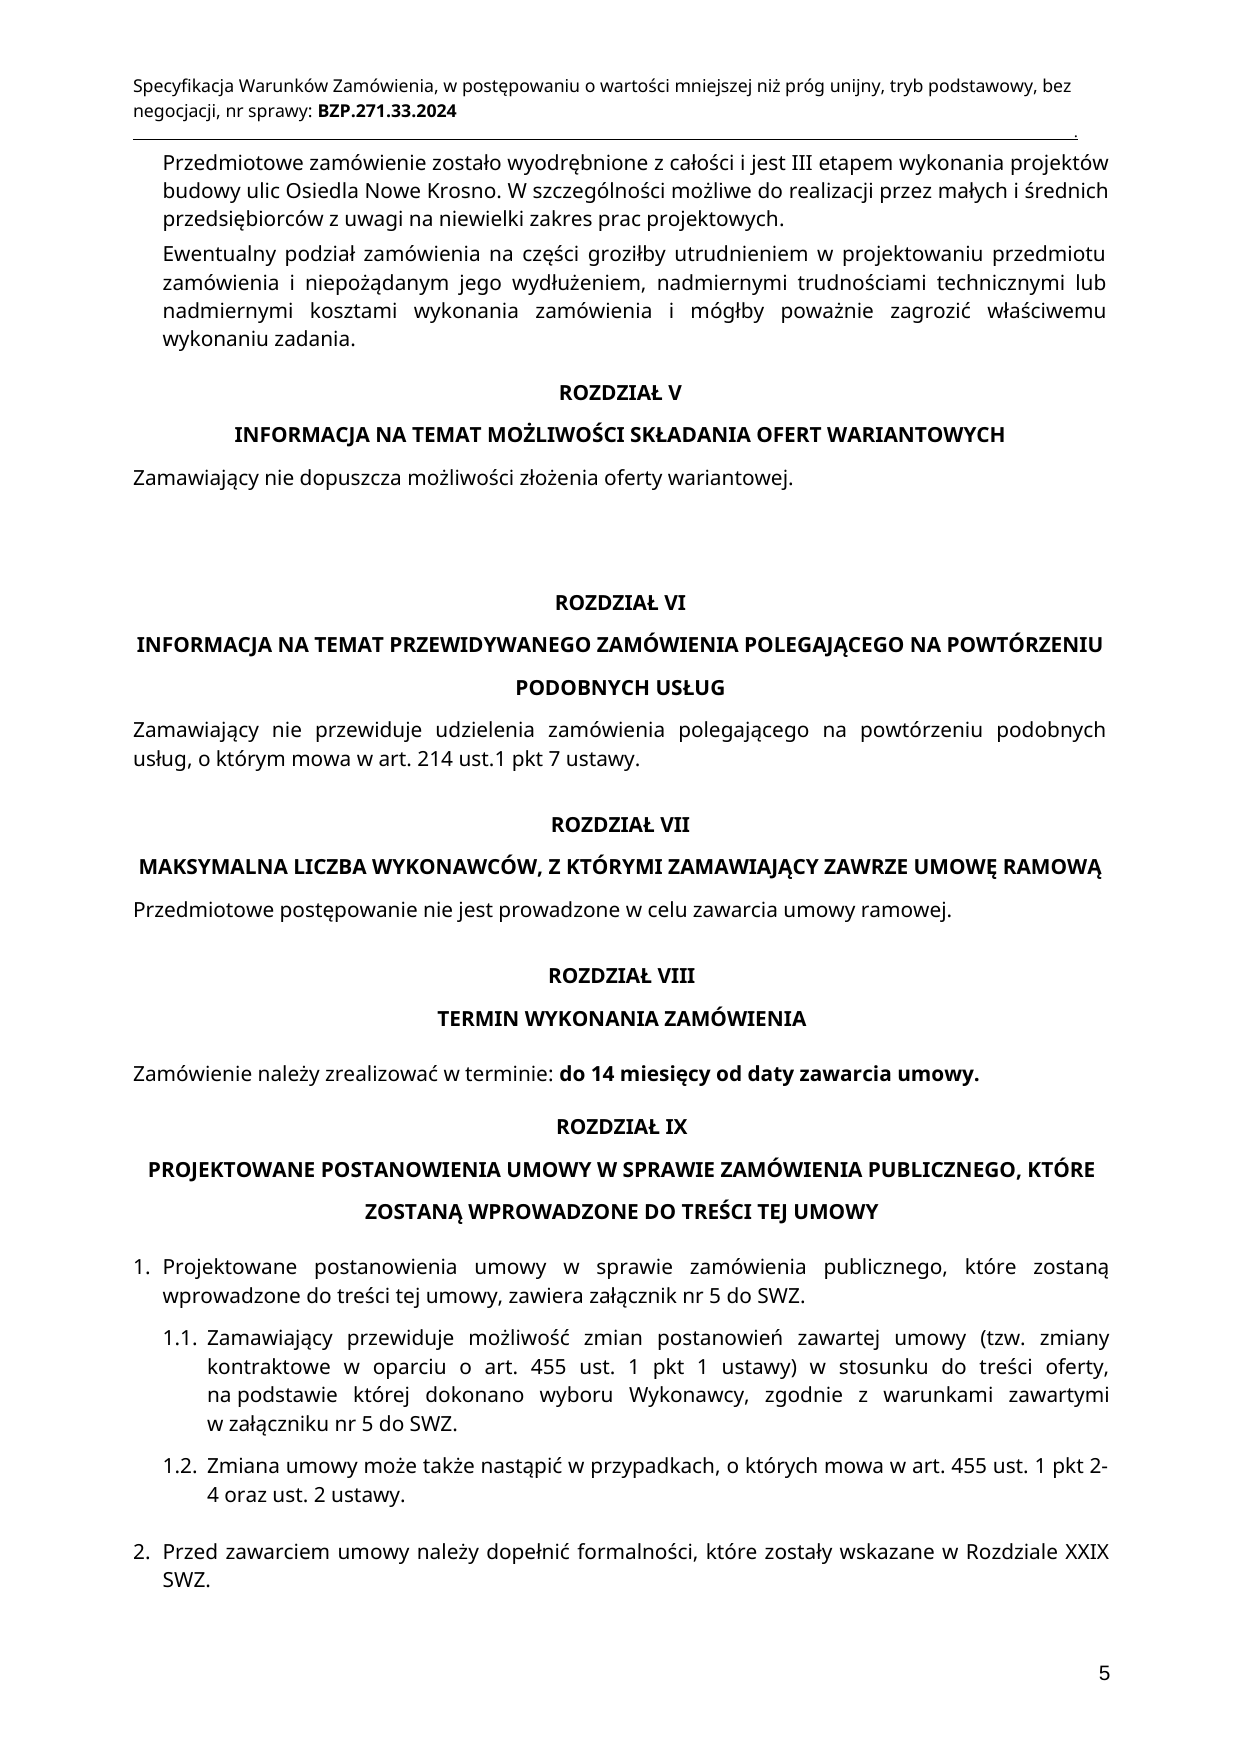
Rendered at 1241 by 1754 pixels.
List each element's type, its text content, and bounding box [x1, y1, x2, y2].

text Przedmiotowe zamówienie zostało wyodrębnione z całości i jest III etapem wykonania projektów budowy ulic Osiedla Nowe Krosno. W szczególności możliwe do realizacji przez małych i średnich przedsiębiorców z uwagi na niewielki zakres prac projektowych. [162, 148, 1110, 233]
list Przed zawarciem umowy należy dopełnić formalności, które zostały wskazane w Rozdziale XXIX SWZ. [133, 1537, 1110, 1594]
text ROZDZIAŁ V [133, 378, 1107, 406]
list Zamawiający przewiduje możliwość zmian postanowień zawartej umowy (tzw. zmiany kontraktowe w oparciu o art. 455 ust. 1 pkt 1 ustawy) w stosunku do treści oferty, na podstawie której dokonano wyboru Wykonawcy, zgodnie z warunkami zawartymi w załączniku nr 5 do SWZ. [162, 1323, 1110, 1437]
text Zamówienie należy zrealizować w terminie: do 14 miesięcy od daty zawarcia umowy. [133, 1059, 1110, 1087]
text PROJEKTOWANE POSTANOWIENIA UMOWY W SPRAWIE ZAMÓWIENIA PUBLICZNEGO, KTÓRE ZOSTANĄ WPROWADZONE DO TREŚCI TEJ UMOWY [133, 1155, 1110, 1226]
text ROZDZIAŁ VIII [133, 961, 1110, 989]
text Zamawiający nie dopuszcza możliwości złożenia oferty wariantowej. [133, 463, 1107, 492]
text INFORMACJA NA TEMAT MOŻLIWOŚCI SKŁADANIA OFERT WARIANTOWYCH [133, 421, 1107, 449]
text INFORMACJA NA TEMAT PRZEWIDYWANEGO ZAMÓWIENIA POLEGAJĄCEGO NA POWTÓRZENIU PODOBNYCH USŁUG [133, 630, 1107, 701]
text Przedmiotowe postępowanie nie jest prowadzone w celu zawarcia umowy ramowej. [133, 895, 1107, 923]
list Projektowane postanowienia umowy w sprawie zamówienia publicznego, które zostaną wprowadzone do treści tej umowy, zawiera załącznik nr 5 do SWZ. [133, 1252, 1110, 1309]
text Ewentualny podział zamówienia na części groziłby utrudnieniem w projektowaniu przedmiotu zamówienia i niepożądanym jego wydłużeniem, nadmiernymi trudnościami technicznymi lub nadmiernymi kosztami wykonania zamówienia i mógłby poważnie zagrozić właściwemu wykonaniu zadania. [162, 239, 1107, 353]
text ROZDZIAŁ VI [133, 588, 1107, 616]
text ROZDZIAŁ IX [133, 1112, 1110, 1141]
text MAKSYMALNA LICZBA WYKONAWCÓW, Z KTÓRYMI ZAMAWIAJĄCY ZAWRZE UMOWĘ RAMOWĄ [133, 852, 1107, 881]
text ROZDZIAŁ VII [133, 810, 1107, 838]
list Zmiana umowy może także nastąpić w przypadkach, o których mowa w art. 455 ust. 1 pkt 2-4 oraz ust. 2 ustawy. [162, 1451, 1110, 1508]
text Zamawiający nie przewiduje udzielenia zamówienia polegającego na powtórzeniu podobnych usług, o którym mowa w art. 214 ust.1 pkt 7 ustawy. [133, 716, 1107, 772]
text TERMIN WYKONANIA ZAMÓWIENIA [133, 1004, 1110, 1032]
